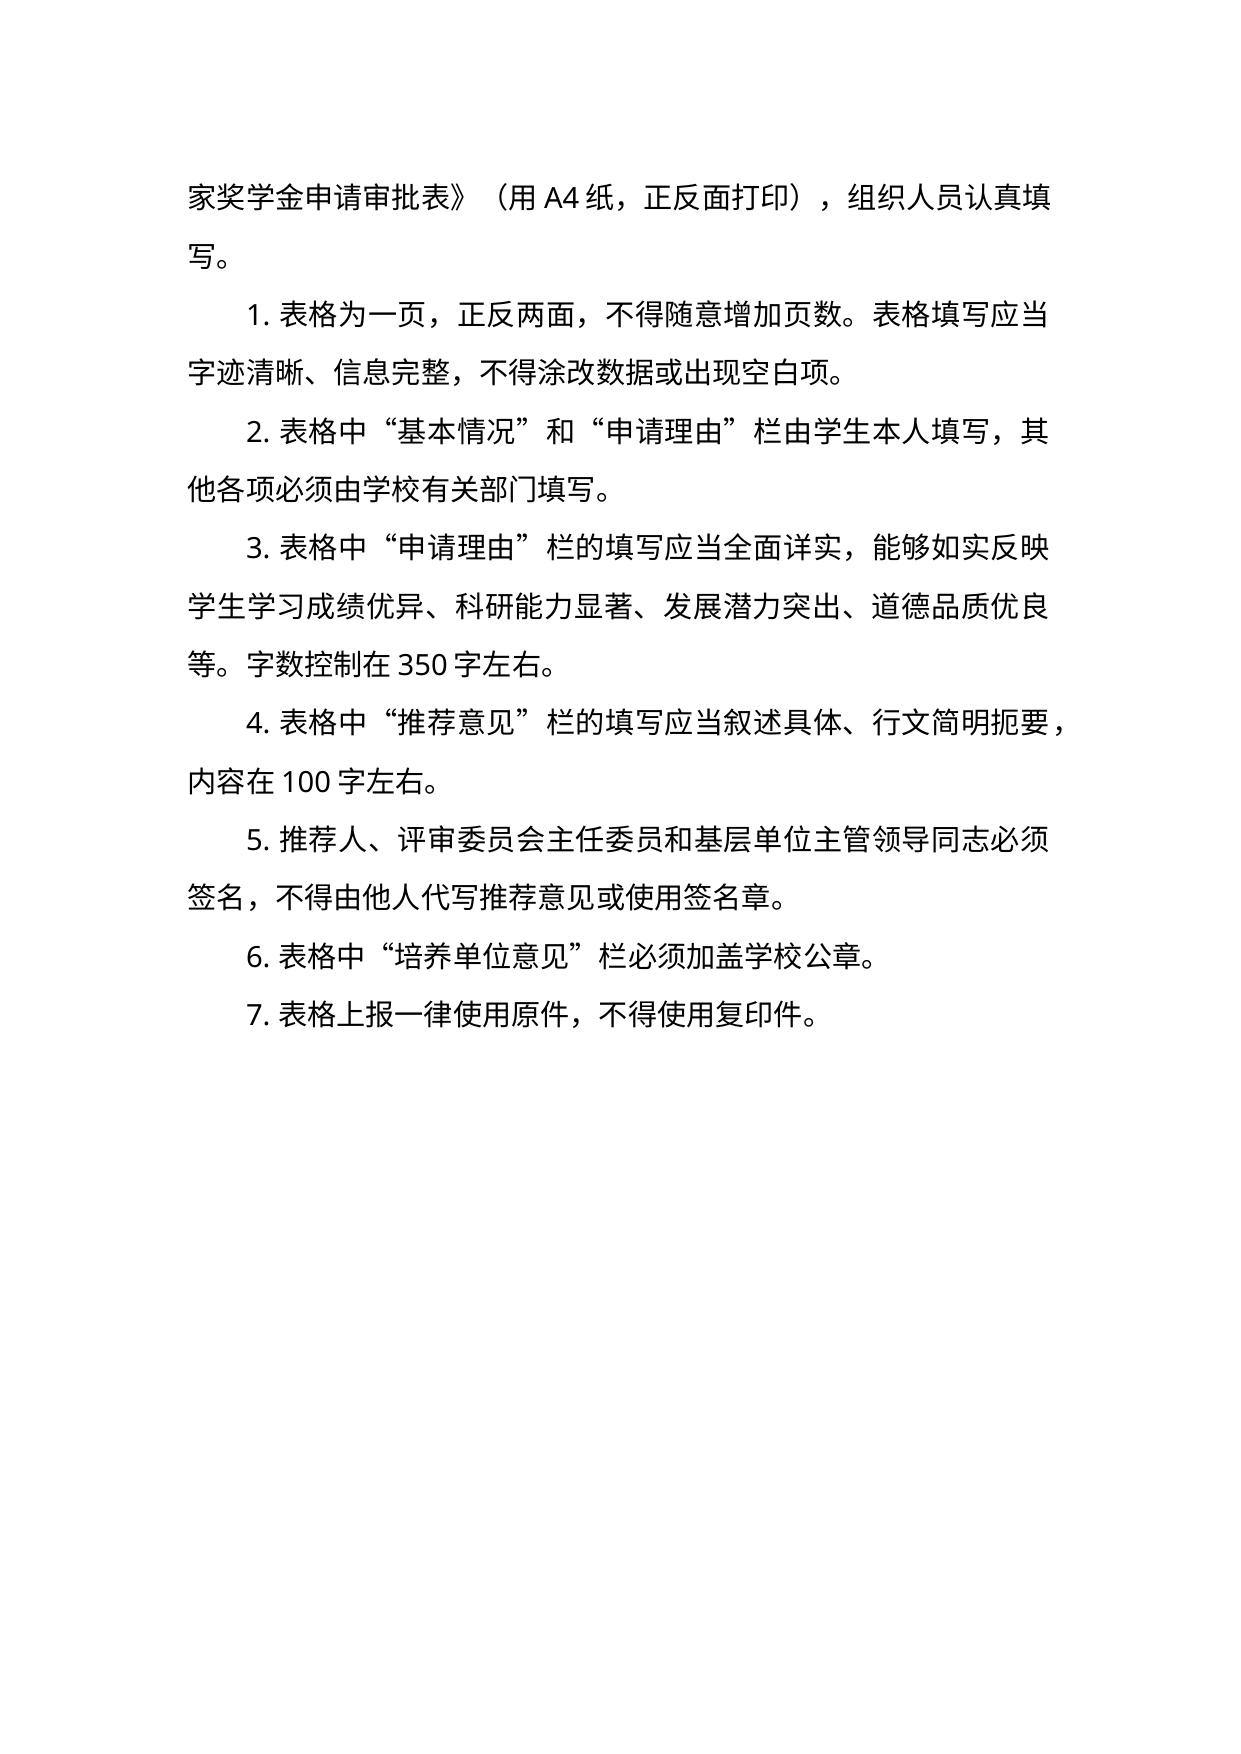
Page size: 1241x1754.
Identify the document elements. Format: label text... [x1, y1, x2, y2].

text 6. 表格中“培养单位意见”栏必须加盖学校公章。 [187, 920, 1053, 979]
text 7. 表格上报一律使用原件，不得使用复印件。 [187, 979, 1053, 1037]
text 1. 表格为一页，正反两面，不得随意增加页数。表格填写应当字迹清晰、信息完整，不得涂改数据或出现空白项。 [187, 279, 1053, 395]
text 4. 表格中“推荐意见”栏的填写应当叙述具体、行文简明扼要，内容在100字左右。 [187, 687, 1053, 804]
text 5. 推荐人、评审委员会主任委员和基层单位主管领导同志必须签名，不得由他人代写推荐意见或使用签名章。 [187, 804, 1053, 920]
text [187, 162, 1053, 279]
text 2. 表格中“基本情况”和“申请理由”栏由学生本人填写，其他各项必须由学校有关部门填写。 [187, 395, 1053, 512]
text 3. 表格中“申请理由”栏的填写应当全面详实，能够如实反映学生学习成绩优异、科研能力显著、发展潜力突出、道德品质优良等。字数控制在350字左右。 [187, 512, 1053, 687]
